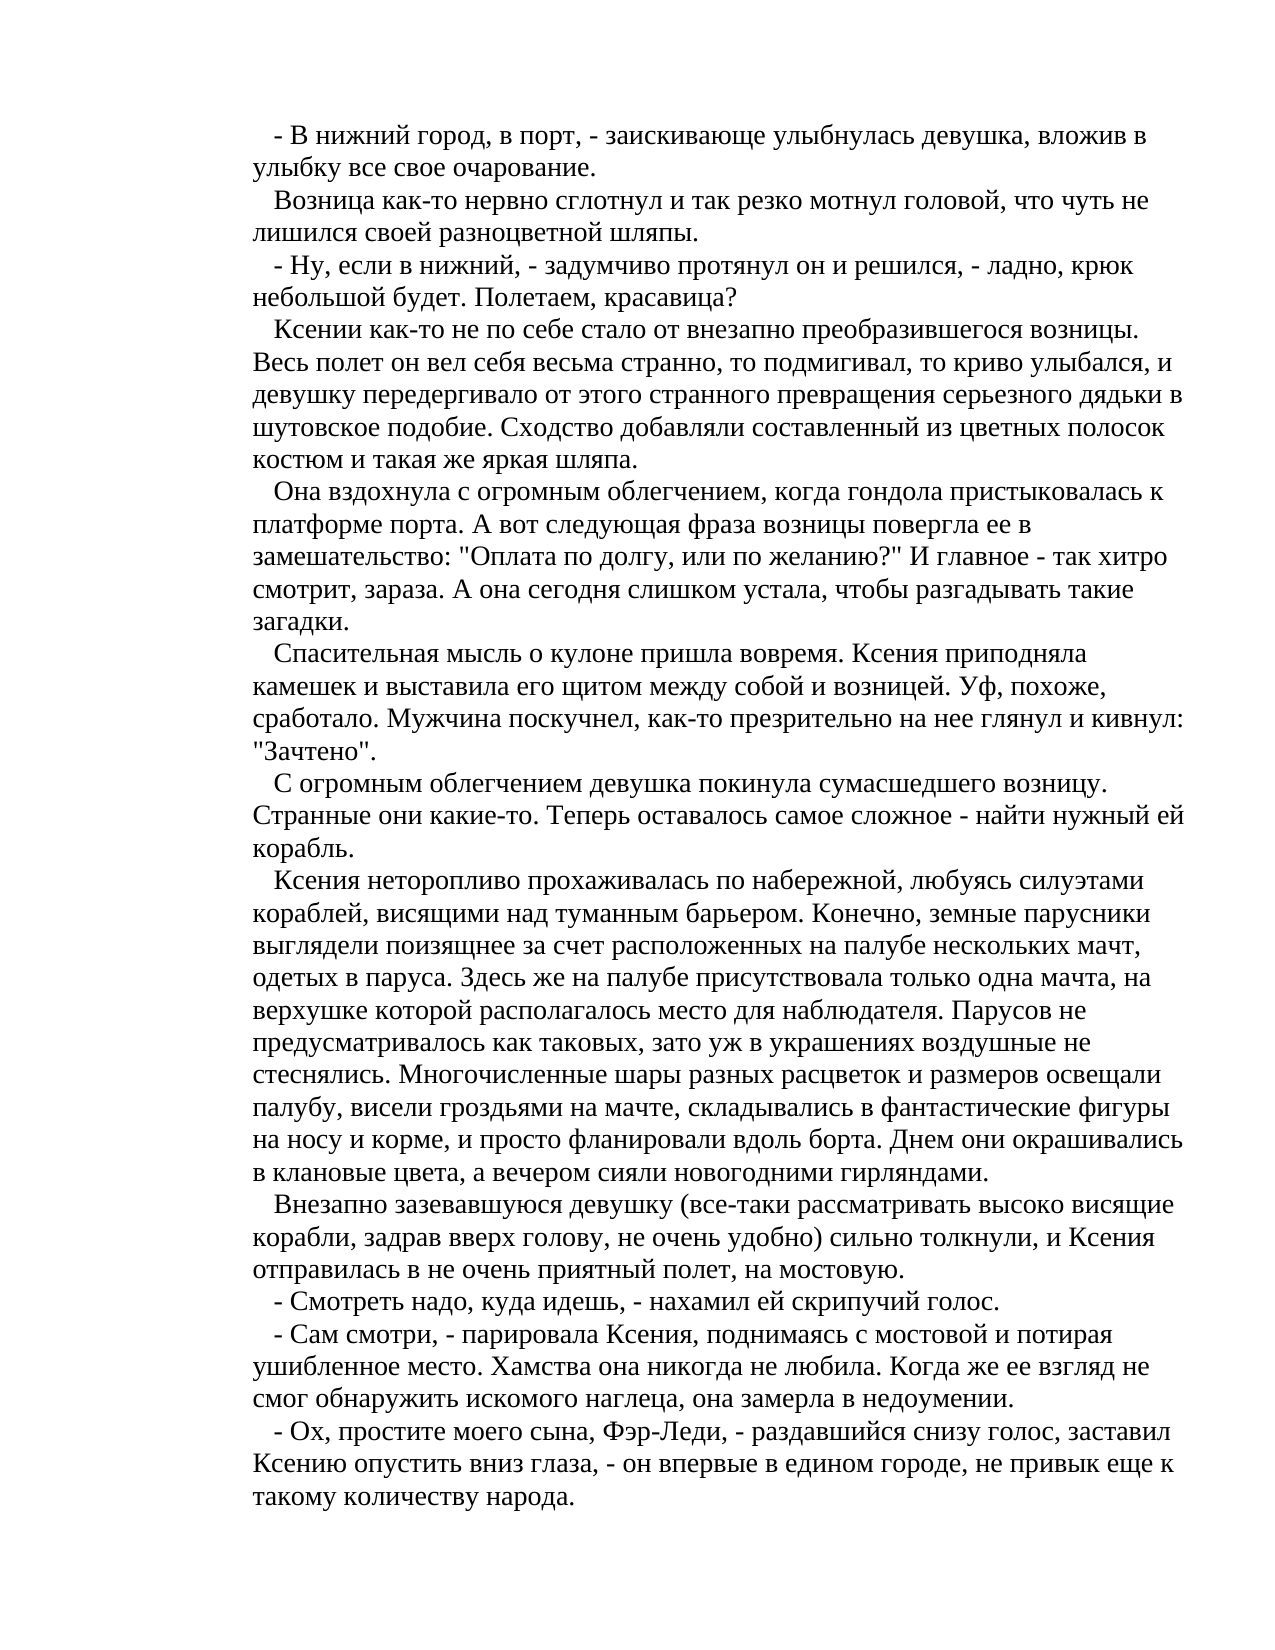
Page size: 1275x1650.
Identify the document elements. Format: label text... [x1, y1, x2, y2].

text - Ох, простите моего сына, Фэр-Леди, - раздавшийся снизу голос, заставил Ксению опустить вниз глаза, - он впервые в едином городе, не привык еще к такому количеству народа. [252, 1414, 1186, 1511]
text Ксения неторопливо прохаживалась по набережной, любуясь силуэтами кораблей, висящими над туманным барьером. Конечно, земные парусники выглядели поизящнее за счет расположенных на палубе нескольких мачт, одетых в паруса. Здесь же на палубе присутствовала только одна мачта, на верхушке которой располагалось место для наблюдателя. Парусов не предусматривалось как таковых, зато уж в украшениях воздушные не стеснялись. Многочисленные шары разных расцветок и размеров освещали палубу, висели гроздьями на мачте, складывались в фантастические фигуры на носу и корме, и просто фланировали вдоль борта. Днем они окрашивались в клановые цвета, а вечером сияли новогодними гирляндами. [252, 863, 1186, 1187]
text С огромным облегчением девушка покинула сумасшедшего возницу. Странные они какие-то. Теперь оставалось самое сложное - найти нужный ей корабль. [252, 766, 1186, 863]
text - Ну, если в нижний, - задумчиво протянул он и решился, - ладно, крюк небольшой будет. Полетаем, красавица? [252, 248, 1186, 312]
text Ксении как-то не по себе стало от внезапно преобразившегося возницы. Весь полет он вел себя весьма странно, то подмигивал, то криво улыбался, и девушку передергивало от этого странного превращения серьезного дядьки в шутовское подобие. Сходство добавляли составленный из цветных полосок костюм и такая же яркая шляпа. [252, 312, 1186, 474]
text Спасительная мысль о кулоне пришла вовремя. Ксения приподняла камешек и выставила его щитом между собой и возницей. Уф, похоже, сработало. Мужчина поскучнел, как-то презрительно на нее глянул и кивнул: "Зачтено". [252, 636, 1186, 766]
text Внезапно зазевавшуюся девушку (все-таки рассматривать высоко висящие корабли, задрав вверх голову, не очень удобно) сильно толкнули, и Ксения отправилась в не очень приятный полет, на мостовую. [252, 1187, 1186, 1284]
text - Сам смотри, - парировала Ксения, поднимаясь с мостовой и потирая ушибленное место. Хамства она никогда не любила. Когда же ее взгляд не смог обнаружить искомого наглеца, она замерла в недоумении. [252, 1317, 1186, 1414]
text Она вздохнула с огромным облегчением, когда гондола пристыковалась к платформе порта. А вот следующая фраза возницы повергла ее в замешательство: "Оплата по долгу, или по желанию?" И главное - так хитро смотрит, зараза. А она сегодня слишком устала, чтобы разгадывать такие загадки. [252, 474, 1186, 636]
text Возница как-то нервно сглотнул и так резко мотнул головой, что чуть не лишился своей разноцветной шляпы. [252, 183, 1186, 248]
text - В нижний город, в порт, - заискивающе улыбнулась девушка, вложив в улыбку все свое очарование. [252, 118, 1186, 183]
text - Смотреть надо, куда идешь, - нахамил ей скрипучий голос. [252, 1284, 1186, 1317]
